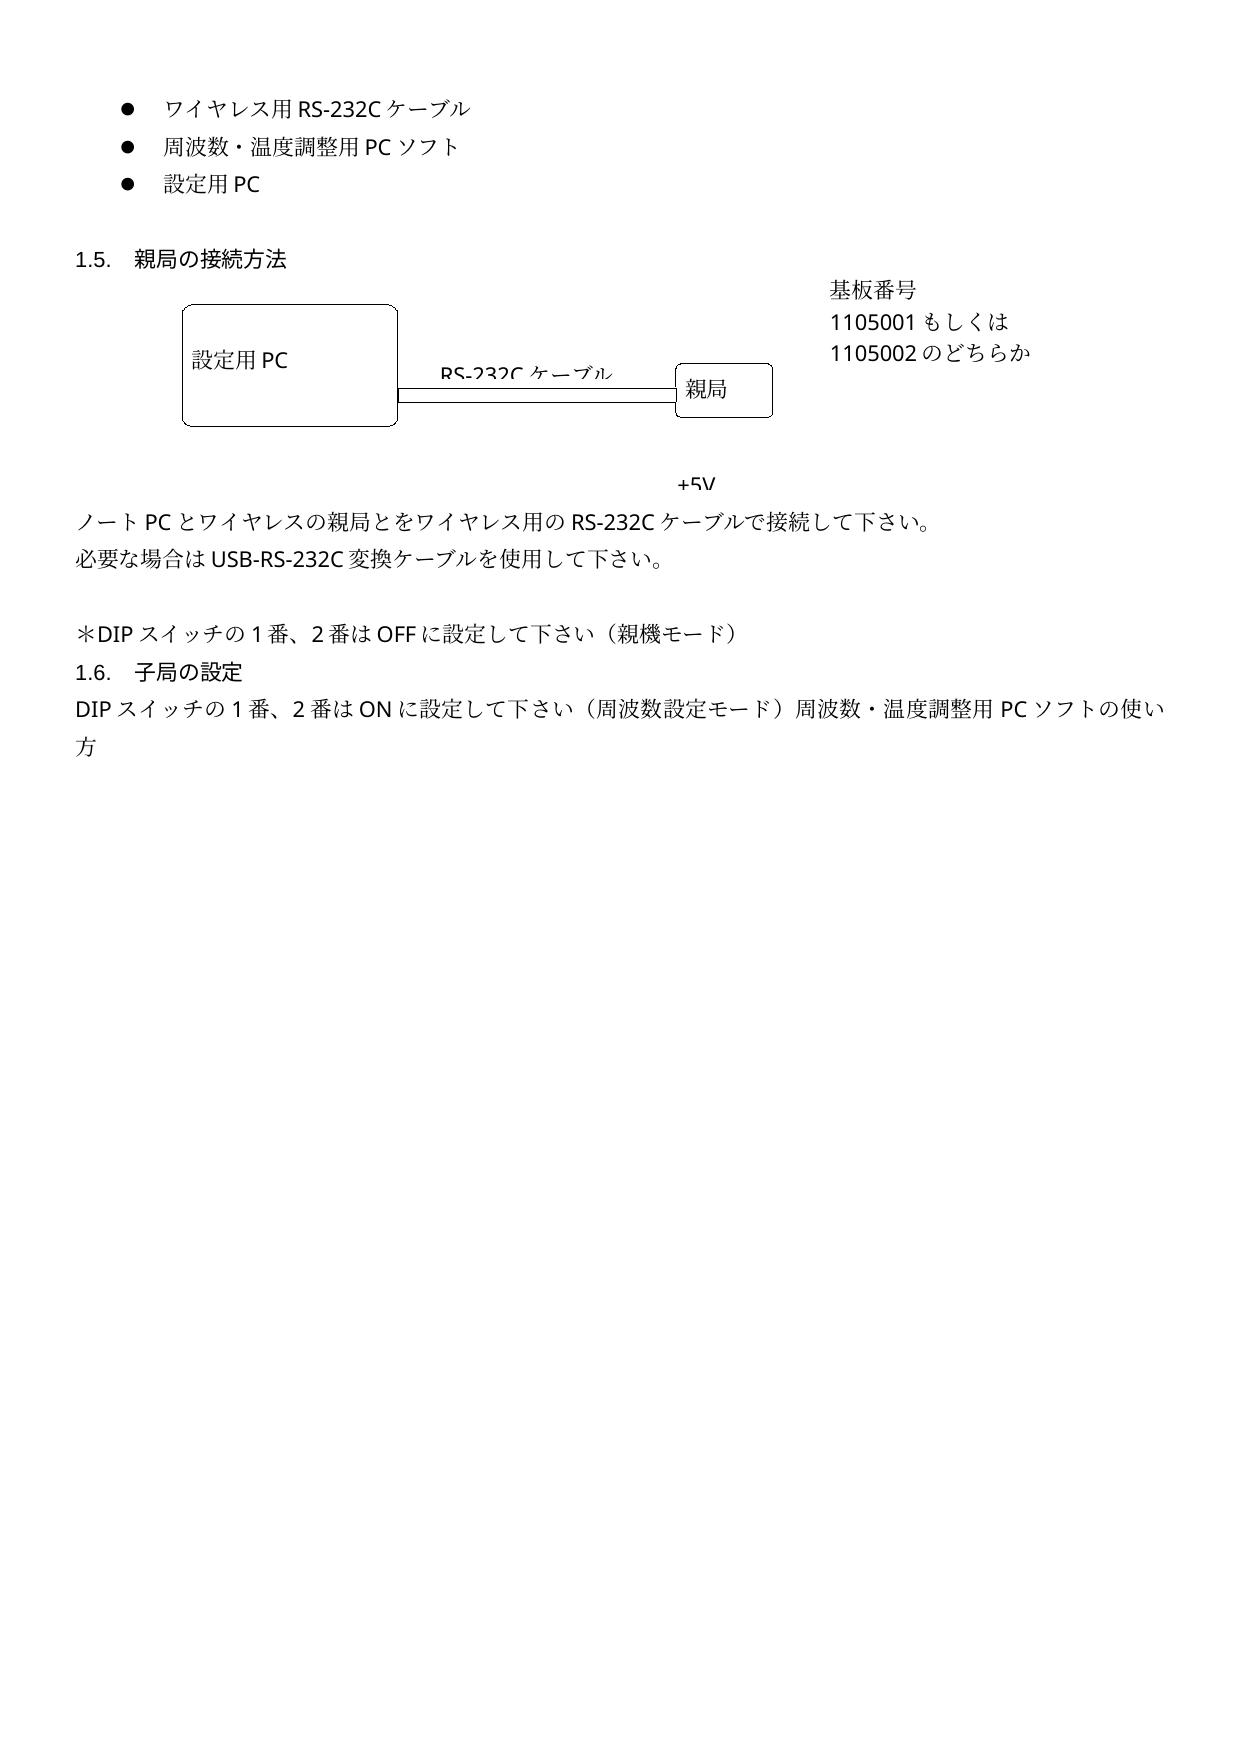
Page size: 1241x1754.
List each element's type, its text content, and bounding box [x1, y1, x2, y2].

text ノートPCとワイヤレスの親局とをワイヤレス用のRS-232Cケーブルで接続して下さい。 [75, 502, 1165, 539]
text ＊DIPスイッチの1番、2番はOFFに設定して下さい（親機モード） [75, 614, 1165, 652]
text DIPスイッチの1番、2番はONに設定して下さい（周波数設定モード）周波数・温度調整用PCソフトの使い方 [75, 689, 1165, 764]
list 設定用PC [119, 164, 1165, 202]
text 必要な場合はUSB-RS-232C変換ケーブルを使用して下さい。 [75, 539, 1165, 577]
subtitle 子局の設定 [75, 652, 1165, 689]
list 周波数・温度調整用PCソフト [119, 127, 1165, 164]
list ワイヤレス用RS-232Cケーブル [119, 89, 1165, 127]
subtitle 親局の接続方法 [75, 239, 1165, 277]
